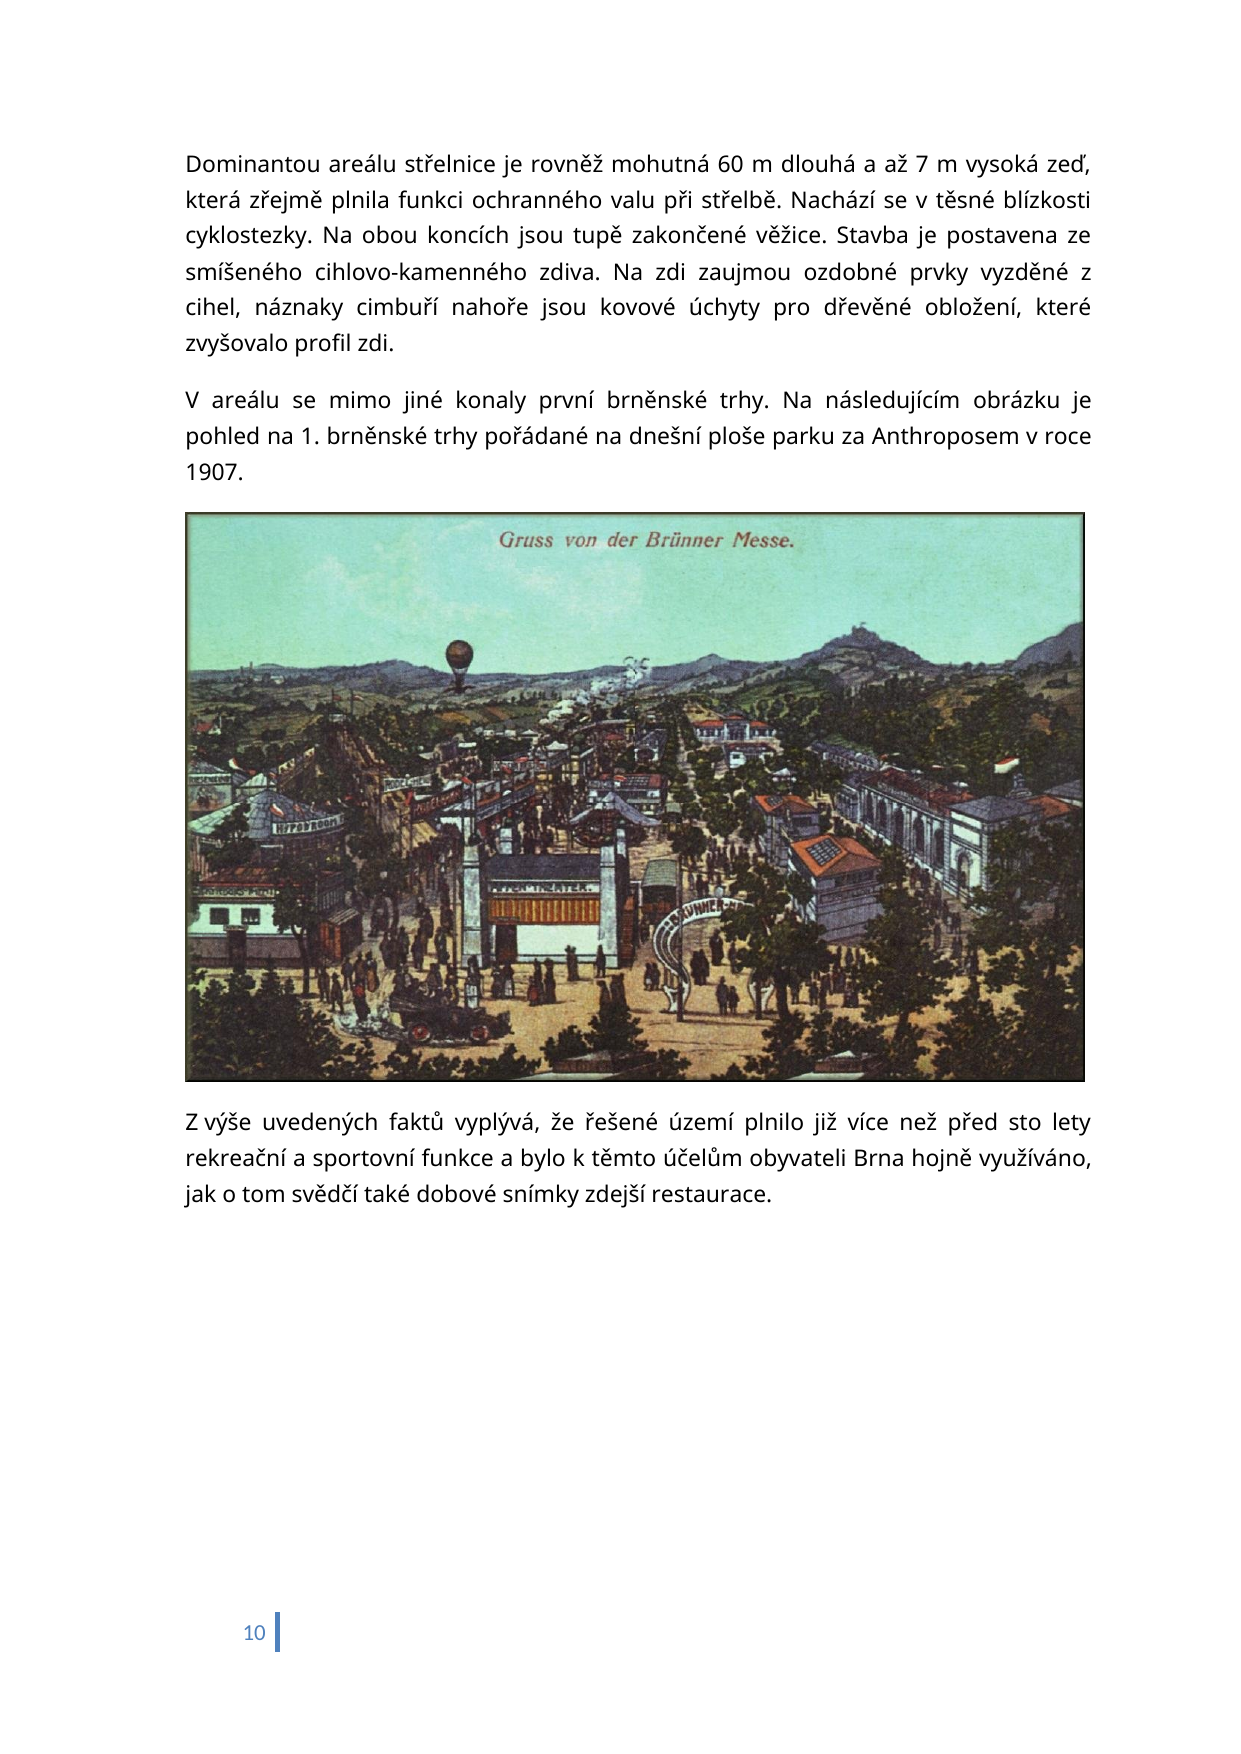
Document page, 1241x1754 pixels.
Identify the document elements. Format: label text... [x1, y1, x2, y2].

text V areálu se mimo jiné konaly první brněnské trhy. Na následujícím obrázku je pohled na 1. brněnské trhy pořádané na dnešní ploše parku za Anthroposem v roce 1907. [185, 384, 1093, 487]
text Dominantou areálu střelnice je rovněž mohutná 60 m dlouhá a až 7 m vysoká zeď, která zřejmě plnila funkci ochranného valu při střelbě. Nachází se v těsné blízkosti cyklostezky. Na obou koncích jsou tupě zakončené věžice. Stavba je postavena ze smíšeného cihlovo-kamenného zdiva. Na zdi zaujmou ozdobné prvky vyzděné z cihel, náznaky cimbuří nahoře jsou kovové úchyty pro dřevěné obložení, které zvyšovalo profil zdi. [185, 148, 1093, 358]
text Z výše uvedených faktů vyplývá, že řešené území plnilo již více než před sto lety rekreační a sportovní funkce a bylo k těmto účelům obyvateli Brna hojně využíváno, jak o tom svědčí také dobové snímky zdejší restaurace. [185, 1106, 1093, 1209]
picture [185, 512, 1085, 1082]
